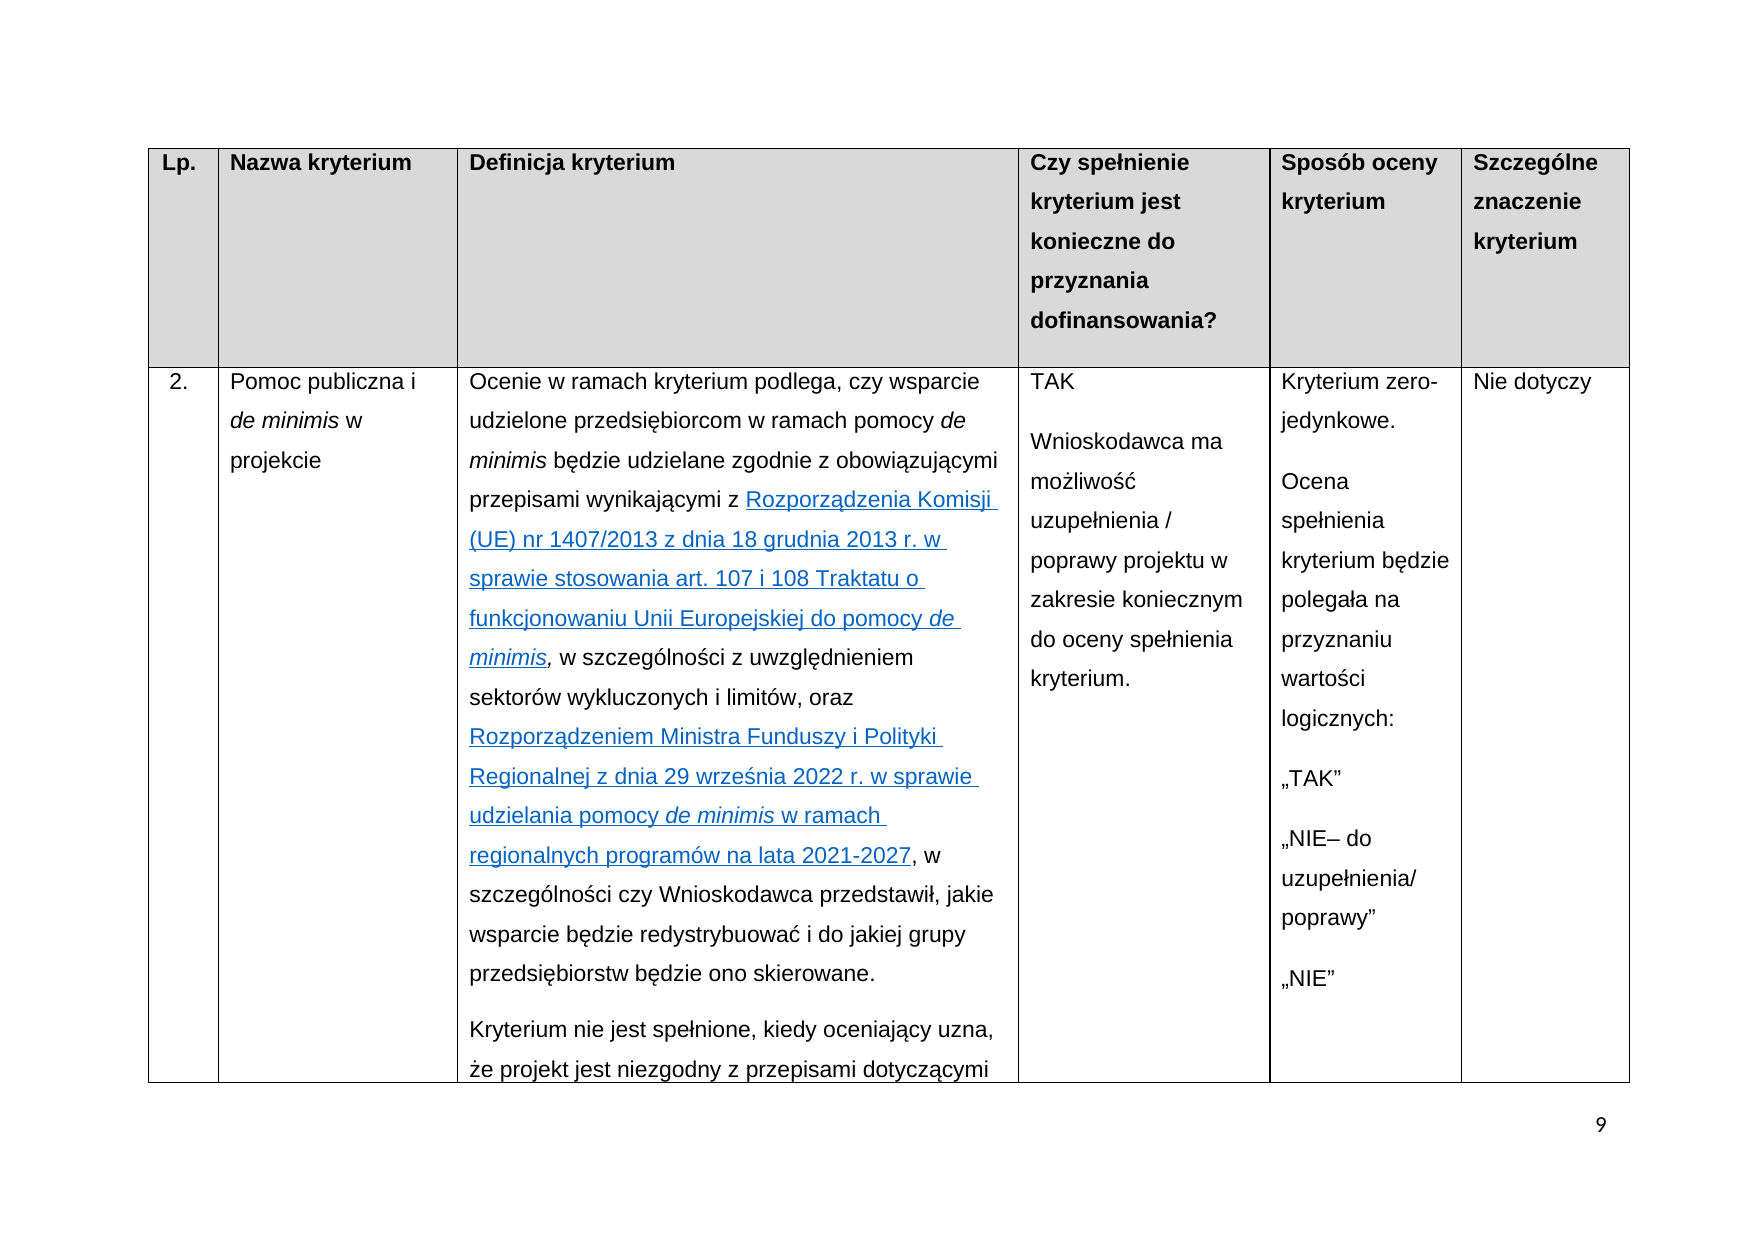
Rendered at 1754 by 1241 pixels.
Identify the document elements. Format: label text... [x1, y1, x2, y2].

table_cell Pomoc publiczna i de minimis w projekcie [219, 368, 457, 1082]
table_header Nazwa kryterium [219, 149, 457, 367]
table_header Definicja kryterium [458, 149, 1018, 367]
table_cell [149, 368, 218, 1082]
table_header Sposób oceny kryterium [1271, 149, 1461, 367]
table_cell Kryterium zero-jedynkowe. Ocena spełnienia kryterium będzie polegała na przyznaniu wartości logicznych: „TAK” „NIE– do uzupełnienia/ poprawy” „NIE” [1271, 368, 1461, 1082]
table_cell TAK Wnioskodawca ma możliwość uzupełnienia / poprawy projektu w zakresie koniecznym do oceny spełnienia kryterium. [1019, 368, 1269, 1082]
table_cell Nie dotyczy [1462, 368, 1629, 1082]
table_header Szczególne znaczenie kryterium [1462, 149, 1629, 367]
table_header Lp. [149, 149, 218, 367]
table_header Czy spełnienie kryterium jest konieczne do przyznania dofinansowania? [1019, 149, 1269, 367]
